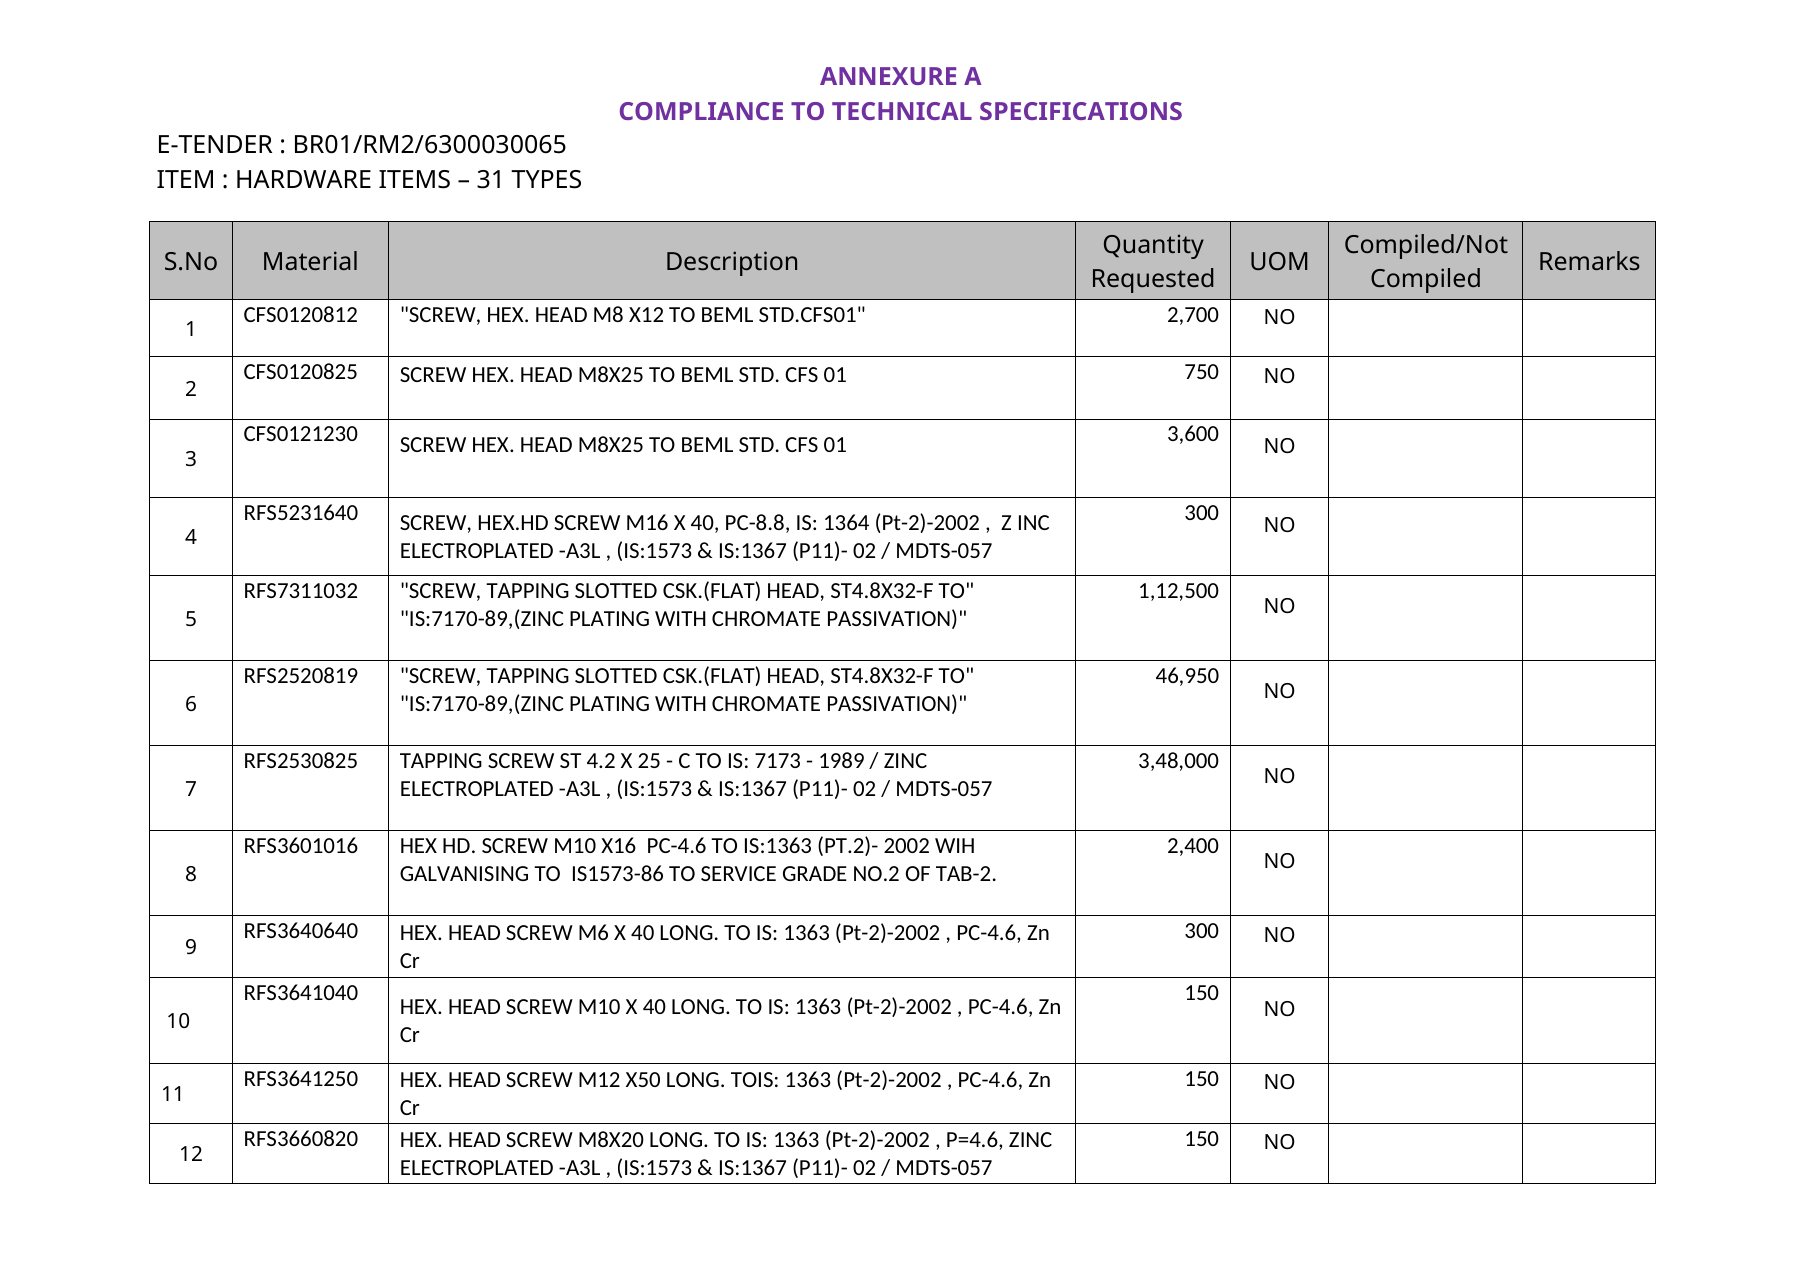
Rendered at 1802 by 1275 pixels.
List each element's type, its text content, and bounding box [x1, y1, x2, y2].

table_cell 2,700 [1076, 300, 1230, 356]
table_cell 46,950 [1076, 661, 1230, 745]
table_cell 2,400 [1076, 831, 1230, 915]
table_cell RFS3601016 [233, 831, 388, 915]
table_cell HEX. HEAD SCREW M12 X50 LONG. TOIS: 1363 (Pt-2)-2002 , PC-4.6, Zn Cr [389, 1064, 1075, 1123]
table_cell [1329, 1124, 1522, 1183]
table_cell CFS0120825 [233, 357, 388, 418]
table_cell SCREW, HEX.HD SCREW M16 X 40, PC-8.8, IS: 1364 (Pt-2)-2002 , Z INC ELECTROPLATED -A3L , (IS:1573 & IS:1367 (P11)- 02 / MDTS-057 [389, 498, 1075, 575]
table_cell "SCREW, TAPPING SLOTTED CSK.(FLAT) HEAD, ST4.8X32-F TO" "IS:7170-89,(ZINC PLATING WITH CHROMATE PASSIVATION)" [389, 661, 1075, 745]
table_cell NO [1231, 300, 1328, 356]
table_cell 2 [150, 357, 232, 418]
table_cell NO [1231, 420, 1328, 497]
table_cell 8 [150, 831, 232, 915]
table_cell 9 [150, 916, 232, 977]
table_cell [1329, 746, 1522, 830]
table_cell NO [1231, 1124, 1328, 1183]
table_header Compiled/Not Compiled [1329, 222, 1522, 299]
table_cell 3 [150, 420, 232, 497]
table_cell NO [1231, 576, 1328, 660]
table_cell RFS5231640 [233, 498, 388, 575]
table_cell RFS2520819 [233, 661, 388, 745]
table_cell 3,600 [1076, 420, 1230, 497]
table_cell [1329, 831, 1522, 915]
table_cell [1329, 661, 1522, 745]
table_cell RFS3641040 [233, 978, 388, 1063]
table_cell 4 [150, 498, 232, 575]
table_cell [1523, 746, 1655, 830]
table_cell 750 [1076, 357, 1230, 418]
table_cell HEX. HEAD SCREW M10 X 40 LONG. TO IS: 1363 (Pt-2)-2002 , PC-4.6, Zn Cr [389, 978, 1075, 1063]
table_cell [1523, 576, 1655, 660]
table_cell [1329, 300, 1522, 356]
table_cell SCREW HEX. HEAD M8X25 TO BEML STD. CFS 01 [389, 420, 1075, 497]
table_cell HEX. HEAD SCREW M8X20 LONG. TO IS: 1363 (Pt-2)-2002 , P=4.6, ZINC ELECTROPLATED -A3L , (IS:1573 & IS:1367 (P11)- 02 / MDTS-057 [389, 1124, 1075, 1183]
text COMPLIANCE TO TECHNICAL SPECIFICATIONS [150, 93, 1651, 127]
text ANNEXURE A [150, 59, 1651, 93]
table_cell 150 [1076, 978, 1230, 1063]
table_cell NO [1231, 661, 1328, 745]
table_cell RFS3660820 [233, 1124, 388, 1183]
table_cell 12 [150, 1124, 232, 1183]
table_cell 7 [150, 746, 232, 830]
table_cell CFS0121230 [233, 420, 388, 497]
table_cell SCREW HEX. HEAD M8X25 TO BEML STD. CFS 01 [389, 357, 1075, 418]
table_cell RFS3641250 [233, 1064, 388, 1123]
table_cell NO [1231, 746, 1328, 830]
table_cell 1,12,500 [1076, 576, 1230, 660]
table_cell 150 [1076, 1124, 1230, 1183]
table_cell [1329, 357, 1522, 418]
table_cell [1329, 420, 1522, 497]
table_cell RFS3640640 [233, 916, 388, 977]
table_cell [1523, 1124, 1655, 1183]
table_cell 300 [1076, 916, 1230, 977]
text E-TENDER : BR01/RM2/6300030065 [150, 127, 1651, 161]
table_header Description [389, 222, 1075, 299]
table_cell [1329, 498, 1522, 575]
table_cell [1523, 300, 1655, 356]
table_cell RFS7311032 [233, 576, 388, 660]
table_cell 1 [150, 300, 232, 356]
table_cell 10 [150, 978, 232, 1063]
table_cell NO [1231, 357, 1328, 418]
table_cell [1523, 357, 1655, 418]
table_cell [1523, 978, 1655, 1063]
table_cell [1523, 831, 1655, 915]
table_header Quantity Requested [1076, 222, 1230, 299]
table_header Remarks [1523, 222, 1655, 299]
text ITEM : HARDWARE ITEMS – 31 TYPES [150, 161, 1651, 195]
table_cell NO [1231, 1064, 1328, 1123]
table_cell TAPPING SCREW ST 4.2 X 25 - C TO IS: 7173 - 1989 / ZINC ELECTROPLATED -A3L , (IS:1573 & IS:1367 (P11)- 02 / MDTS-057 [389, 746, 1075, 830]
table_cell 11 [150, 1064, 232, 1123]
table_header Material [233, 222, 388, 299]
table_cell [1329, 916, 1522, 977]
table_cell 300 [1076, 498, 1230, 575]
table_cell 5 [150, 576, 232, 660]
table_cell "SCREW, TAPPING SLOTTED CSK.(FLAT) HEAD, ST4.8X32-F TO" "IS:7170-89,(ZINC PLATING WITH CHROMATE PASSIVATION)" [389, 576, 1075, 660]
table_cell NO [1231, 978, 1328, 1063]
table_header S.No [150, 222, 232, 299]
table_cell CFS0120812 [233, 300, 388, 356]
table_cell [1523, 1064, 1655, 1123]
table_cell [1523, 916, 1655, 977]
table_cell 3,48,000 [1076, 746, 1230, 830]
table_cell [1523, 661, 1655, 745]
table_cell "SCREW, HEX. HEAD M8 X12 TO BEML STD.CFS01" [389, 300, 1075, 356]
table_cell 6 [150, 661, 232, 745]
table_cell RFS2530825 [233, 746, 388, 830]
table_header UOM [1231, 222, 1328, 299]
table_cell 150 [1076, 1064, 1230, 1123]
table_cell HEX HD. SCREW M10 X16 PC-4.6 TO IS:1363 (PT.2)- 2002 WIH GALVANISING TO IS1573-86 TO SERVICE GRADE NO.2 OF TAB-2. [389, 831, 1075, 915]
table_cell HEX. HEAD SCREW M6 X 40 LONG. TO IS: 1363 (Pt-2)-2002 , PC-4.6, Zn Cr [389, 916, 1075, 977]
table_cell [1523, 498, 1655, 575]
table_cell NO [1231, 831, 1328, 915]
table_cell [1329, 576, 1522, 660]
table_cell NO [1231, 916, 1328, 977]
table_cell [1329, 1064, 1522, 1123]
table_cell [1523, 420, 1655, 497]
table_cell [1329, 978, 1522, 1063]
table_cell NO [1231, 498, 1328, 575]
